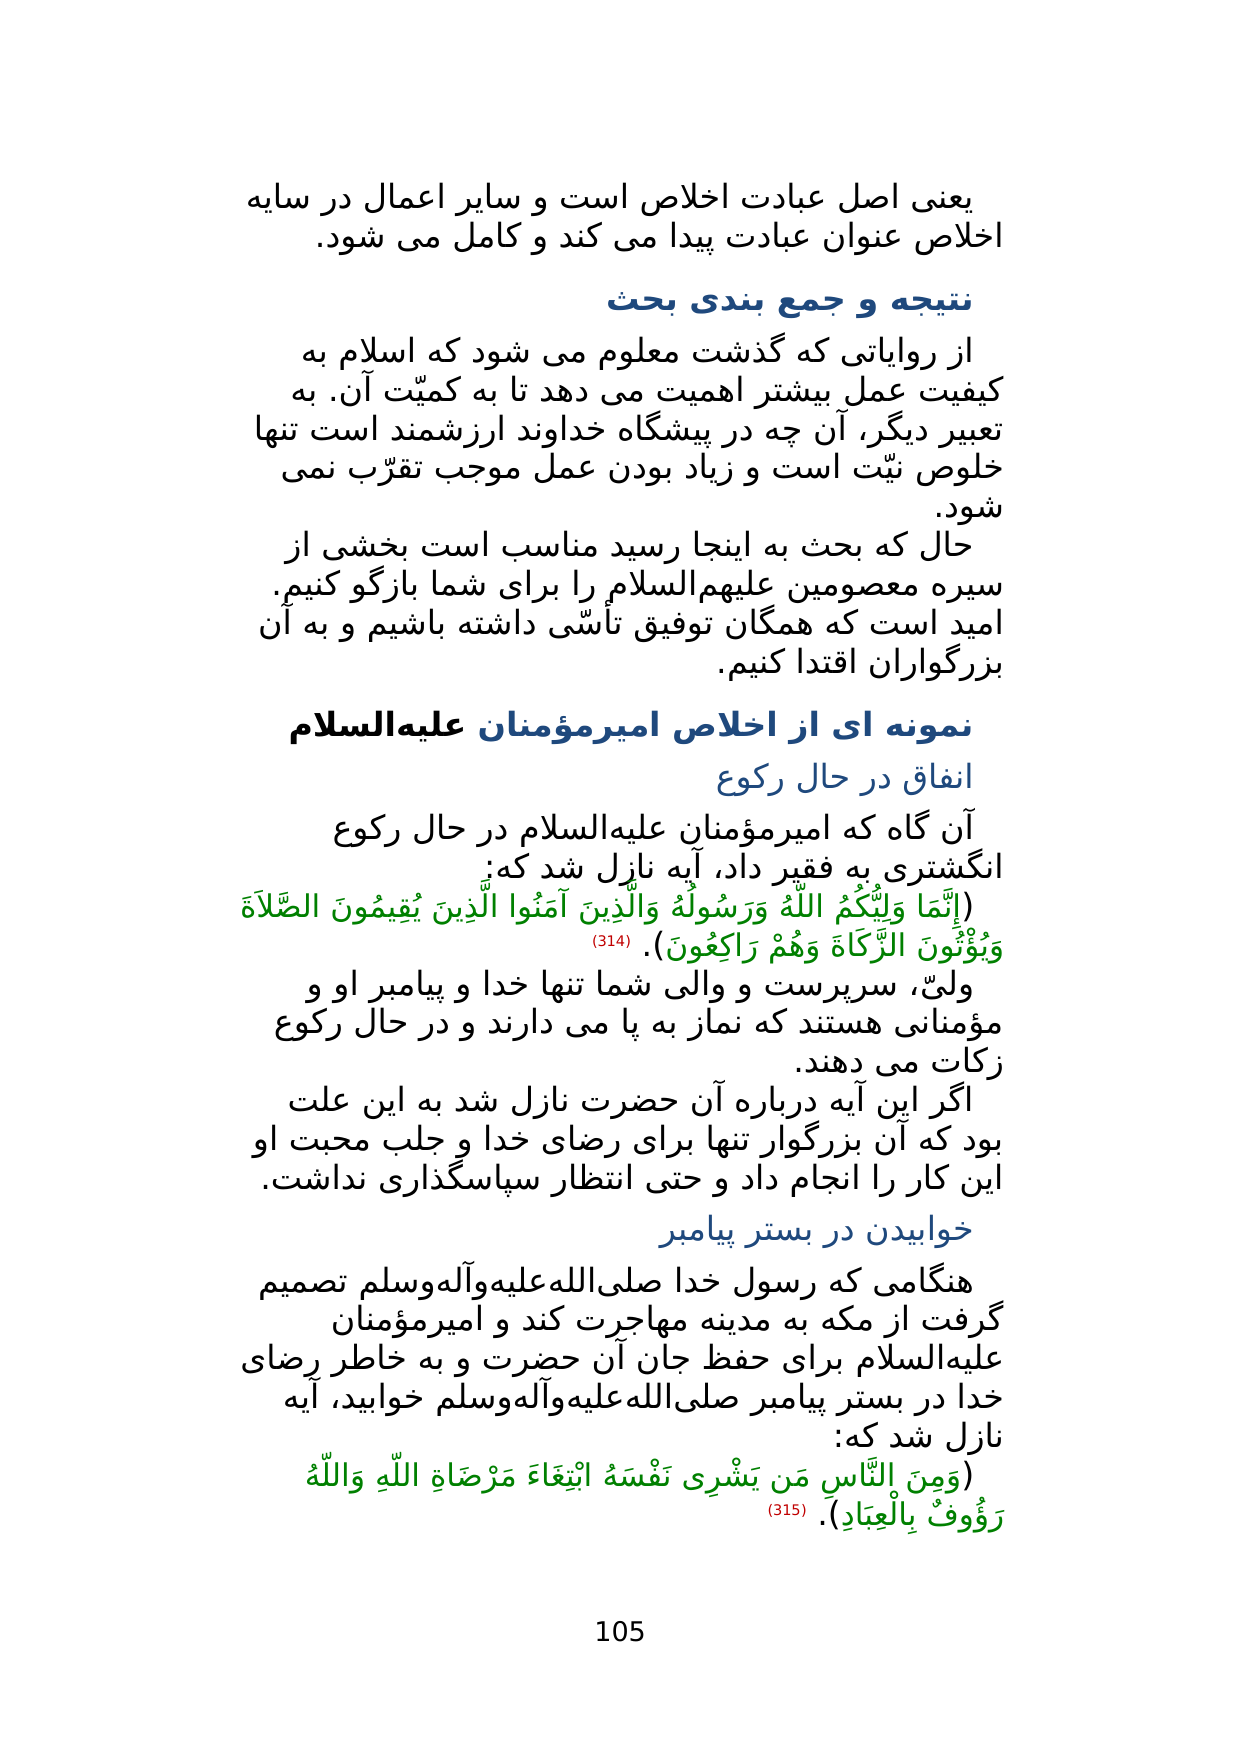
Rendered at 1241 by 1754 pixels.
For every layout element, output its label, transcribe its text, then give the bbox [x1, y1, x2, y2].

text (وَمِنَ النَّاسِ مَن یَشْرِی نَفْسَهُ ابْتِغَاءَ مَرْضَاةِ اللّهِ وَاللّهُ رَؤُوفٌ بِالْعِبَادِ). (315) [236, 1455, 1004, 1533]
text اگر این آیه درباره آن حضرت نازل شد به این علت بود که آن بزرگوار تنها برای رضای خدا و جلب محبت او این کار را انجام داد و حتی انتظار سپاسگذاری نداشت. [236, 1081, 1004, 1197]
text ولیّ، سرپرست و والی شما تنها خدا و پیامبر او و مؤمنانی هستند که نماز به پا می دارند و در حال رکوع زکات می دهند. [236, 964, 1004, 1081]
text از روایاتی که گذشت معلوم می شود که اسلام به کیفیت عمل بیشتر اهمیت می دهد تا به کمیّت آن. به تعبیر دیگر، آن چه در پیشگاه خداوند ارزشمند است تنها خلوص نیّت است و زیاد بودن عمل موجب تقرّب نمی شود. [236, 331, 1004, 526]
text آن گاه که امیرمؤمنان عليه‌السلام در حال رکوع انگشتری به فقیر داد، آیه نازل شد که: [236, 809, 1004, 886]
subtitle خوابیدن در بستر پیامبر [236, 1210, 1004, 1248]
text حال که بحث به اینجا رسید مناسب است بخشی از سیره معصومین عليهم‌السلام را برای شما بازگو کنیم. امید است که همگان توفیق تأسّی داشته باشیم و به آن بزرگواران اقتدا کنیم. [236, 526, 1004, 681]
subtitle انفاق در حال رکوع [236, 757, 1004, 796]
subtitle نمونه ای از اخلاص امیرمؤمنان عليه‌السلام [236, 706, 1004, 745]
text هنگامی که رسول خدا صلى‌الله‌عليه‌وآله‌وسلم تصمیم گرفت از مکه به مدینه مهاجرت کند و امیرمؤمنان عليه‌السلام برای حفظ جان آن حضرت و به خاطر رضای خدا در بستر پیامبر صلى‌الله‌عليه‌وآله‌وسلم خوابید، آیه نازل شد که: [236, 1261, 1004, 1455]
text (إِنَّمَا وَلِیُّکُمُ اللّهُ وَرَسُولُهُ وَالَّذِینَ آمَنُوا الَّذِینَ یُقِیمُونَ الصَّلاَةَ وَیُؤْتُونَ الزَّکَاةَ وَهُمْ رَاکِعُونَ). (314) [236, 886, 1004, 964]
text یعنی اصل عبادت اخلاص است و سایر اعمال در سایه اخلاص عنوان عبادت پیدا می کند و کامل می شود. [236, 177, 1004, 255]
subtitle نتیجه و جمع بندی بحث [236, 280, 1004, 319]
